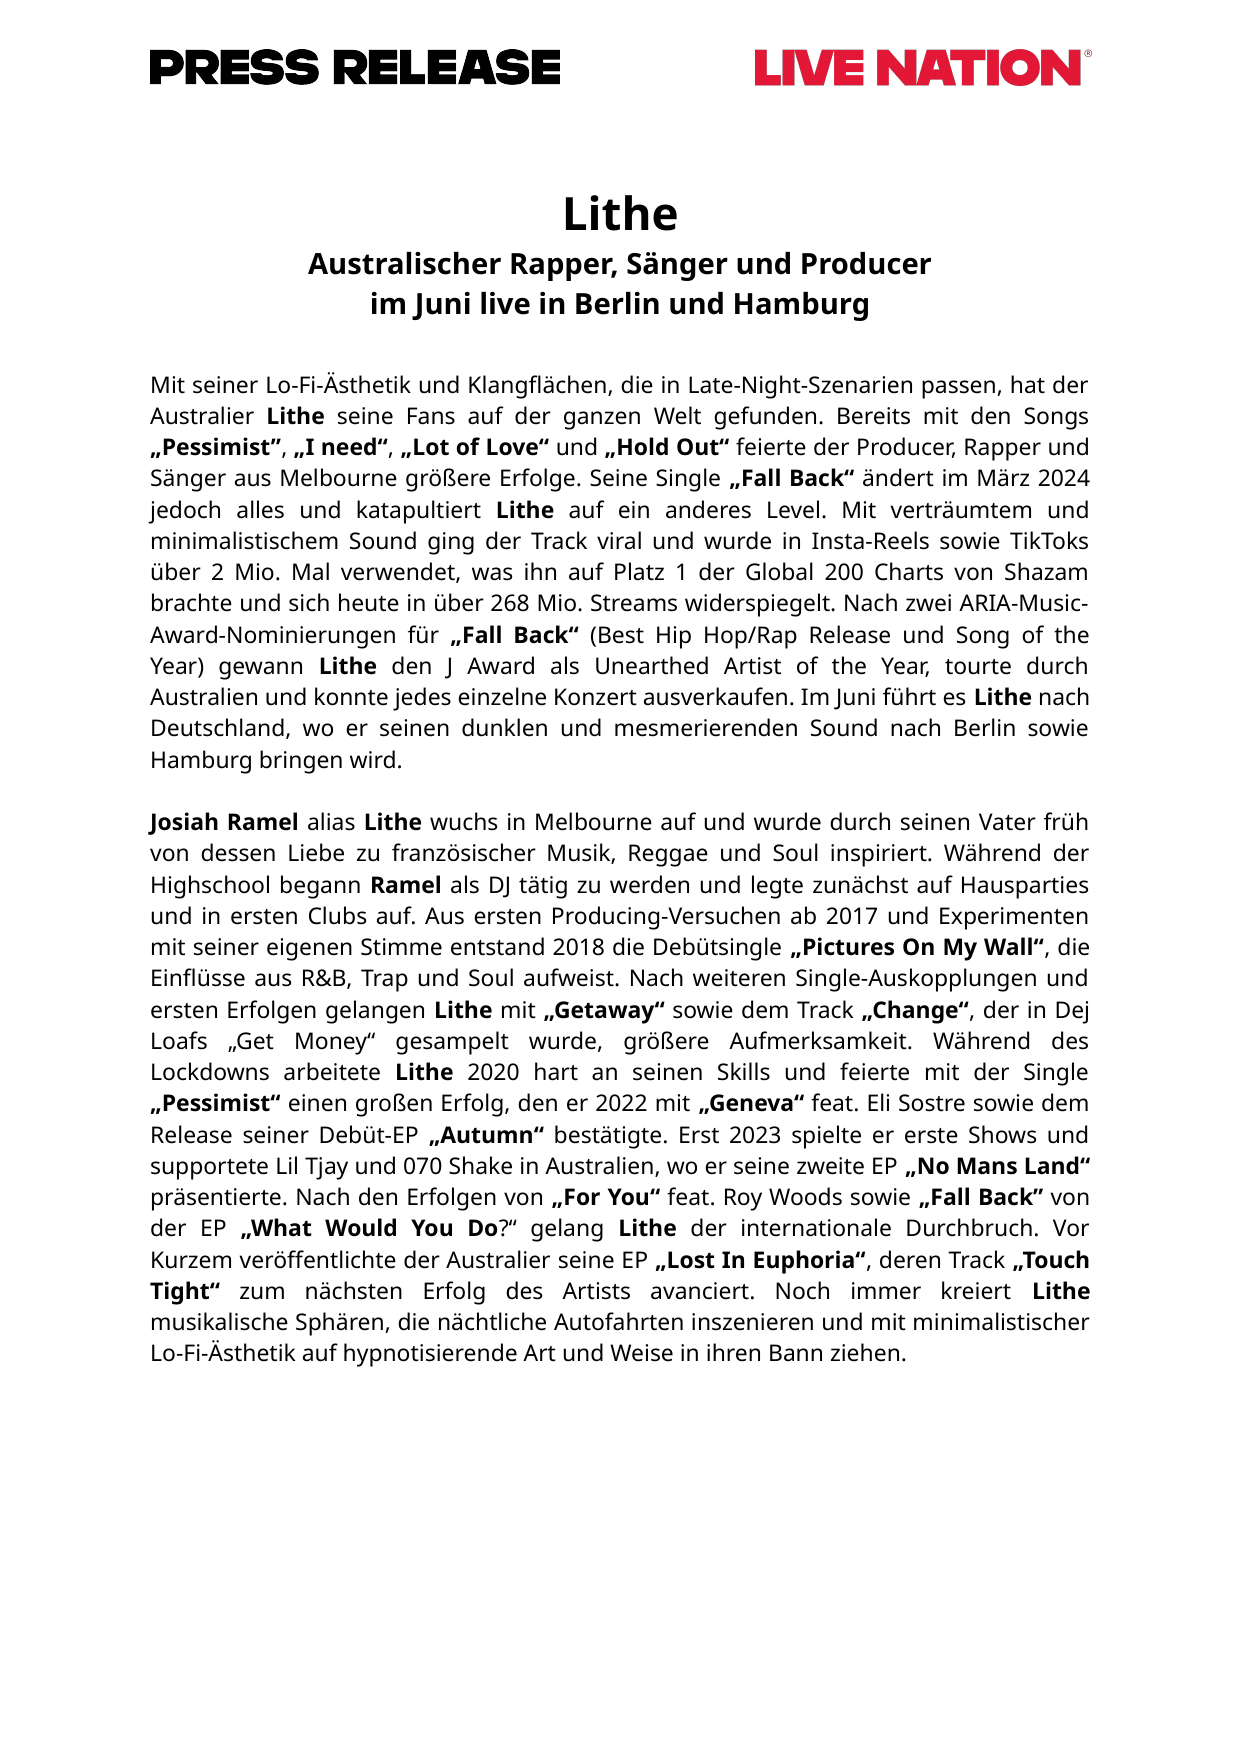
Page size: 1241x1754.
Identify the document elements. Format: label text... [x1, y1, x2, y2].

text Australischer Rapper, Sänger und Producer [150, 244, 1090, 283]
text Josiah Ramel alias Lithe wuchs in Melbourne auf und wurde durch seinen Vater früh von dessen Liebe zu französischer Musik, Reggae und Soul inspiriert. Während der Highschool begann Ramel als DJ tätig zu werden und legte zunächst auf Hausparties und in ersten Clubs auf. Aus ersten Producing-Versuchen ab 2017 und Experimenten mit seiner eigenen Stimme entstand 2018 die Debütsingle „Pictures On My Wall“, die Einflüsse aus R&B, Trap und Soul aufweist. Nach weiteren Single-Auskopplungen und ersten Erfolgen gelangen Lithe mit „Getaway“ sowie dem Track „Change“, der in Dej Loafs „Get Money“ gesampelt wurde, größere Aufmerksamkeit. Während des Lockdowns arbeitete Lithe 2020 hart an seinen Skills und feierte mit der Single „Pessimist“ einen großen Erfolg, den er 2022 mit „Geneva“ feat. Eli Sostre sowie dem Release seiner Debüt-EP „Autumn“ bestätigte. Erst 2023 spielte er erste Shows und supportete Lil Tjay und 070 Shake in Australien, wo er seine zweite EP „No Mans Land“ präsentierte. Nach den Erfolgen von „For You“ feat. Roy Woods sowie „Fall Back” von der EP „What Would You Do?“ gelang Lithe der internationale Durchbruch. Vor Kurzem veröffentlichte der Australier seine EP „Lost In Euphoria“, deren Track „Touch Tight“ zum nächsten Erfolg des Artists avanciert. Noch immer kreiert Lithe musikalische Sphären, die nächtliche Autofahrten inszenieren und mit minimalistischer Lo-Fi-Ästhetik auf hypnotisierende Art und Weise in ihren Bann ziehen. [150, 806, 1090, 1369]
text im Juni live in Berlin und Hamburg [150, 283, 1090, 323]
picture [755, 49, 1092, 86]
title Lithe [150, 181, 1090, 244]
text Mit seiner Lo-Fi-Ästhetik und Klangflächen, die in Late-Night-Szenarien passen, hat der Australier Lithe seine Fans auf der ganzen Welt gefunden. Bereits mit den Songs „Pessimist”, „I need“, „Lot of Love“ und „Hold Out“ feierte der Producer, Rapper und Sänger aus Melbourne größere Erfolge. Seine Single „Fall Back“ ändert im März 2024 jedoch alles und katapultiert Lithe auf ein anderes Level. Mit verträumtem und minimalistischem Sound ging der Track viral und wurde in Insta-Reels sowie TikToks über 2 Mio. Mal verwendet, was ihn auf Platz 1 der Global 200 Charts von Shazam brachte und sich heute in über 268 Mio. Streams widerspiegelt. Nach zwei ARIA-Music-Award-Nominierungen für „Fall Back“ (Best Hip Hop/Rap Release und Song of the Year) gewann Lithe den J Award als Unearthed Artist of the Year, tourte durch Australien und konnte jedes einzelne Konzert ausverkaufen. Im Juni führt es Lithe nach Deutschland, wo er seinen dunklen und mesmerierenden Sound nach Berlin sowie Hamburg bringen wird. [150, 369, 1090, 775]
picture [150, 49, 560, 85]
